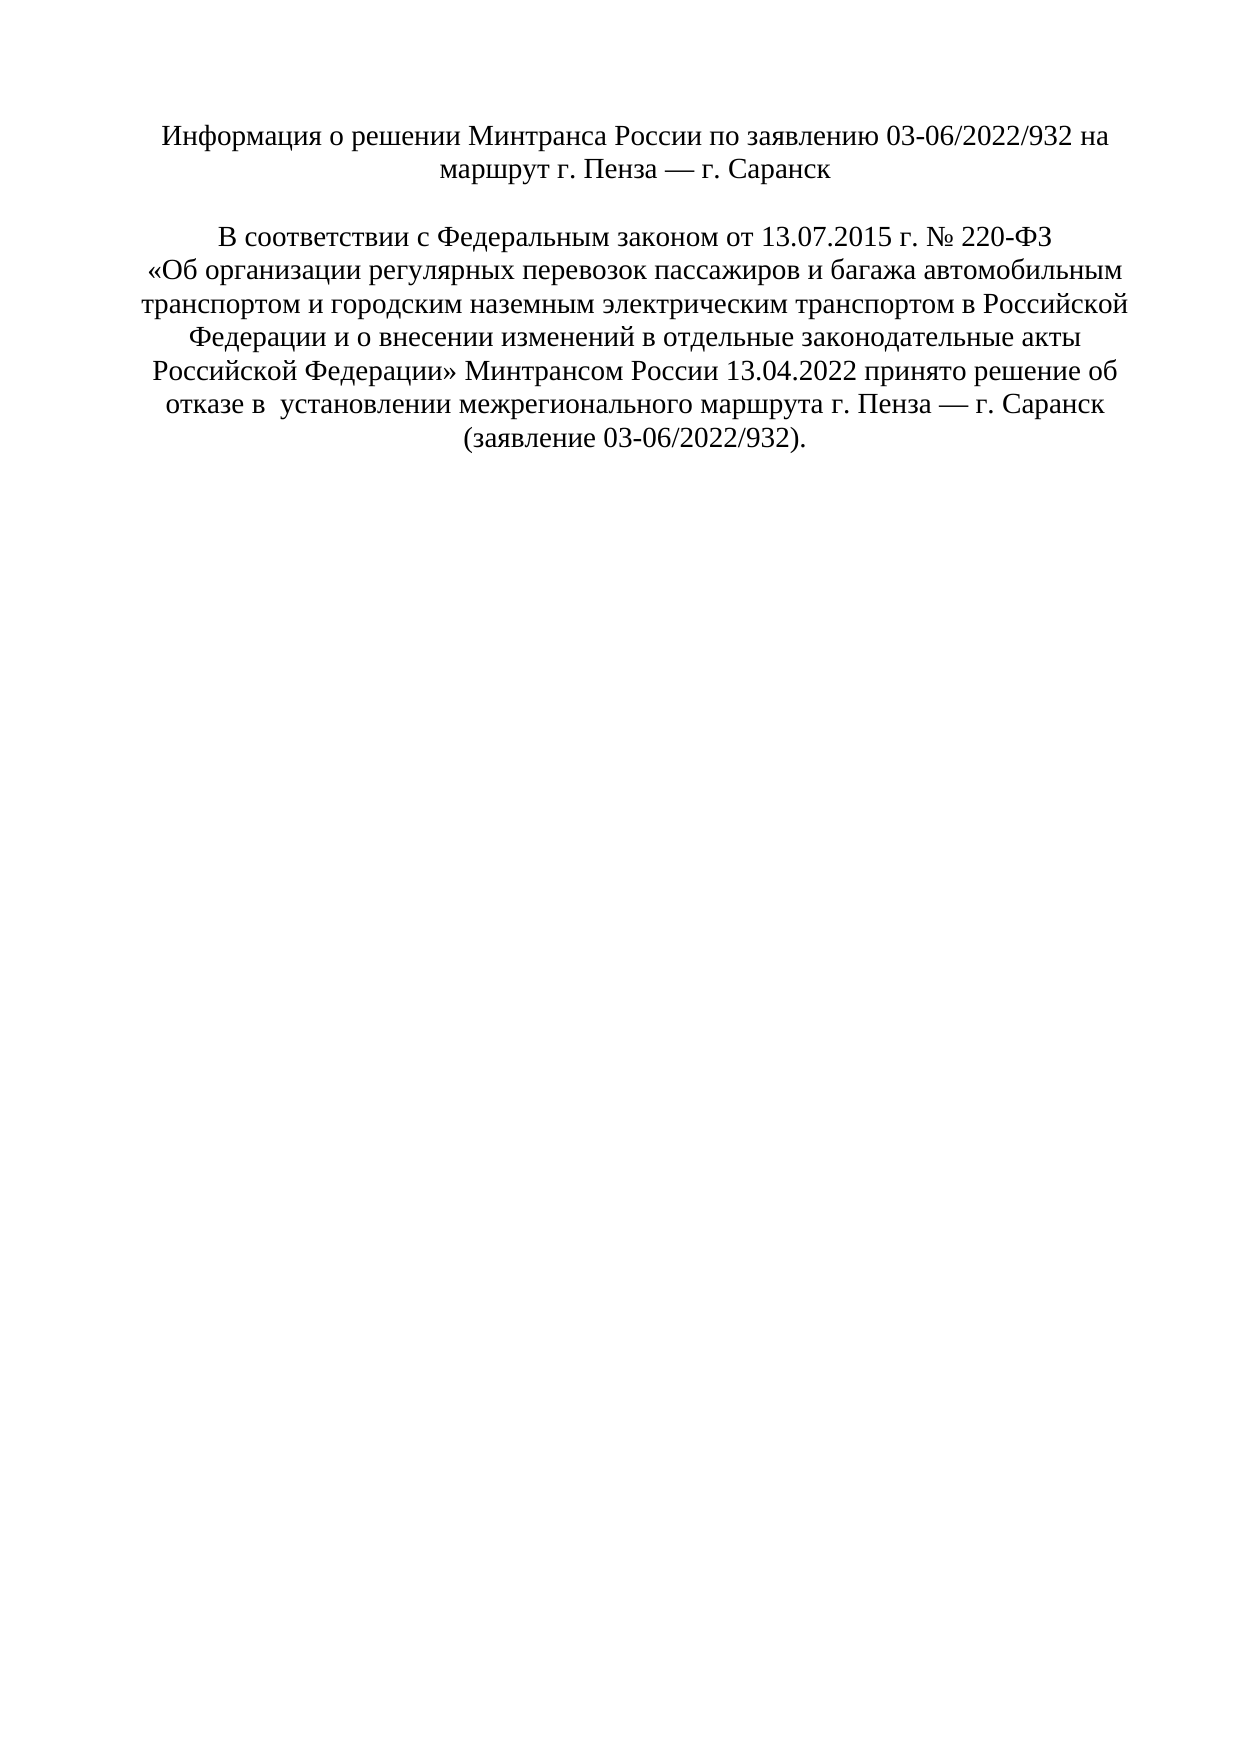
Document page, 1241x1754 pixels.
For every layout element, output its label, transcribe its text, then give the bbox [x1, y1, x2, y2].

text Информация о решении Минтранса России по заявлению 03-06/2022/932 на маршрут г. Пенза — г. Саранск [118, 118, 1152, 185]
text В соответствии с Федеральным законом от 13.07.2015 г. № 220-ФЗ «Об организации регулярных перевозок пассажиров и багажа автомобильным транспортом и городским наземным электрическим транспортом в Российской Федерации и о внесении изменений в отдельные законодательные акты Российской Федерации» Минтрансом России 13.04.2022 принято решение об отказе в установлении межрегионального маршрута г. Пенза — г. Саранск (заявление 03-06/2022/932). [118, 219, 1152, 453]
